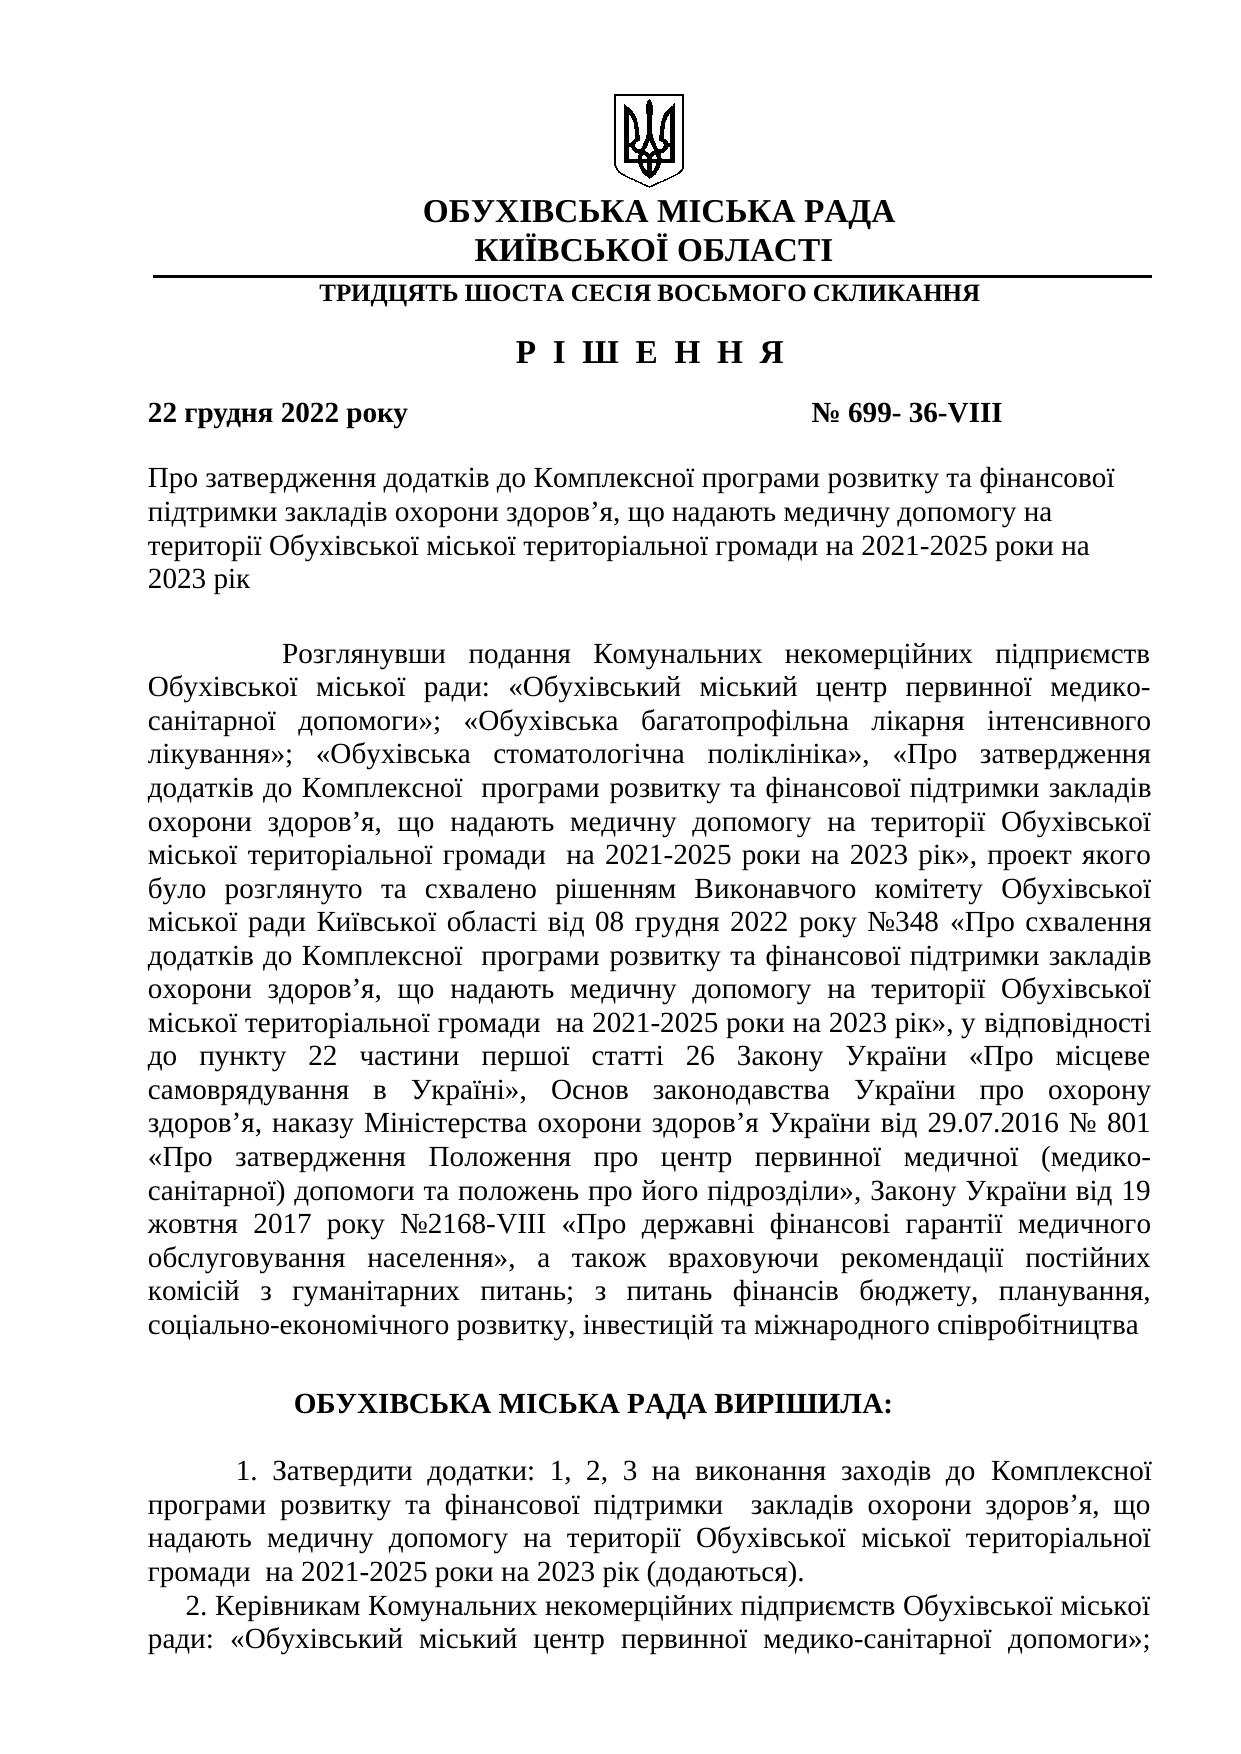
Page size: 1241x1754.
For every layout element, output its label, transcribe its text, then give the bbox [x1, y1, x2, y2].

text 22 грудня 2022 року № 699- 36-VІІІ [148, 395, 1152, 429]
text Розглянувши подання Комунальних некомерційних підприємств Обухівської міської ради: «Обухівський міський центр первинної медико-санітарної допомоги»; «Обухівська багатопрофільна лікарня інтенсивного лікування»; «Обухівська стоматологічна поліклініка», «Про затвердження додатків до Комплексної програми розвитку та фінансової підтримки закладів охорони здоров’я, що надають медичну допомогу на території Обухівської міської територіальної громади на 2021-2025 роки на 2023 рік», проект якого було розглянуто та схвалено рішенням Виконавчого комітету Обухівської міської ради Київської області від 08 грудня 2022 року №348 «Про схвалення додатків до Комплексної програми розвитку та фінансової підтримки закладів охорони здоров’я, що надають медичну допомогу на території Обухівської міської територіальної громади на 2021-2025 роки на 2023 рік», у відповідності до пункту 22 частини першої статті 26 Закону України «Про місцеве самоврядування в Україні», Основ законодавства України про охорону здоров’я, наказу Міністерства охорони здоров’я України від 29.07.2016 № 801 «Про затвердження Положення про центр первинної медичної (медико-санітарної) допомоги та положень про його підрозділи», Закону України від 19 жовтня 2017 року №2168-VIII «Про державні фінансові гарантії медичного обслуговування населення», а також враховуючи рекомендації постійних комісій з гуманітарних питань; з питань фінансів бюджету, планування, соціально-економічного розвитку, інвестицій та міжнародного співробітництва [148, 636, 1152, 1340]
text КИЇВСЬКОЇ ОБЛАСТІ [148, 230, 1152, 268]
text ТРИДЦЯТЬ ШОСТА СЕСІЯ ВОСЬМОГО СКЛИКАННЯ [148, 278, 1152, 307]
text ОБУХІВСЬКА МІСЬКА РАДА ВИРІШИЛА: [148, 1386, 1152, 1420]
text ОБУХІВСЬКА МІСЬКА РАДА [148, 192, 1152, 230]
text Про затвердження додатків до Комплексної програми розвитку та фінансової підтримки закладів охорони здоров’я, що надають медичну допомогу на території Обухівської міської територіальної громади на 2021-2025 роки на 2023 рік [148, 461, 1152, 595]
list 1. Затвердити додатки: 1, 2, 3 на виконання заходів до Комплексної програми розвитку та фінансової підтримки закладів охорони здоров’я, що надають медичну допомогу на території Обухівської міської територіальної громади на 2021-2025 роки на 2023 рік (додаються). [148, 1453, 1152, 1588]
text Р І Ш Е Н Н Я [148, 332, 1152, 370]
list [148, 1588, 1152, 1655]
